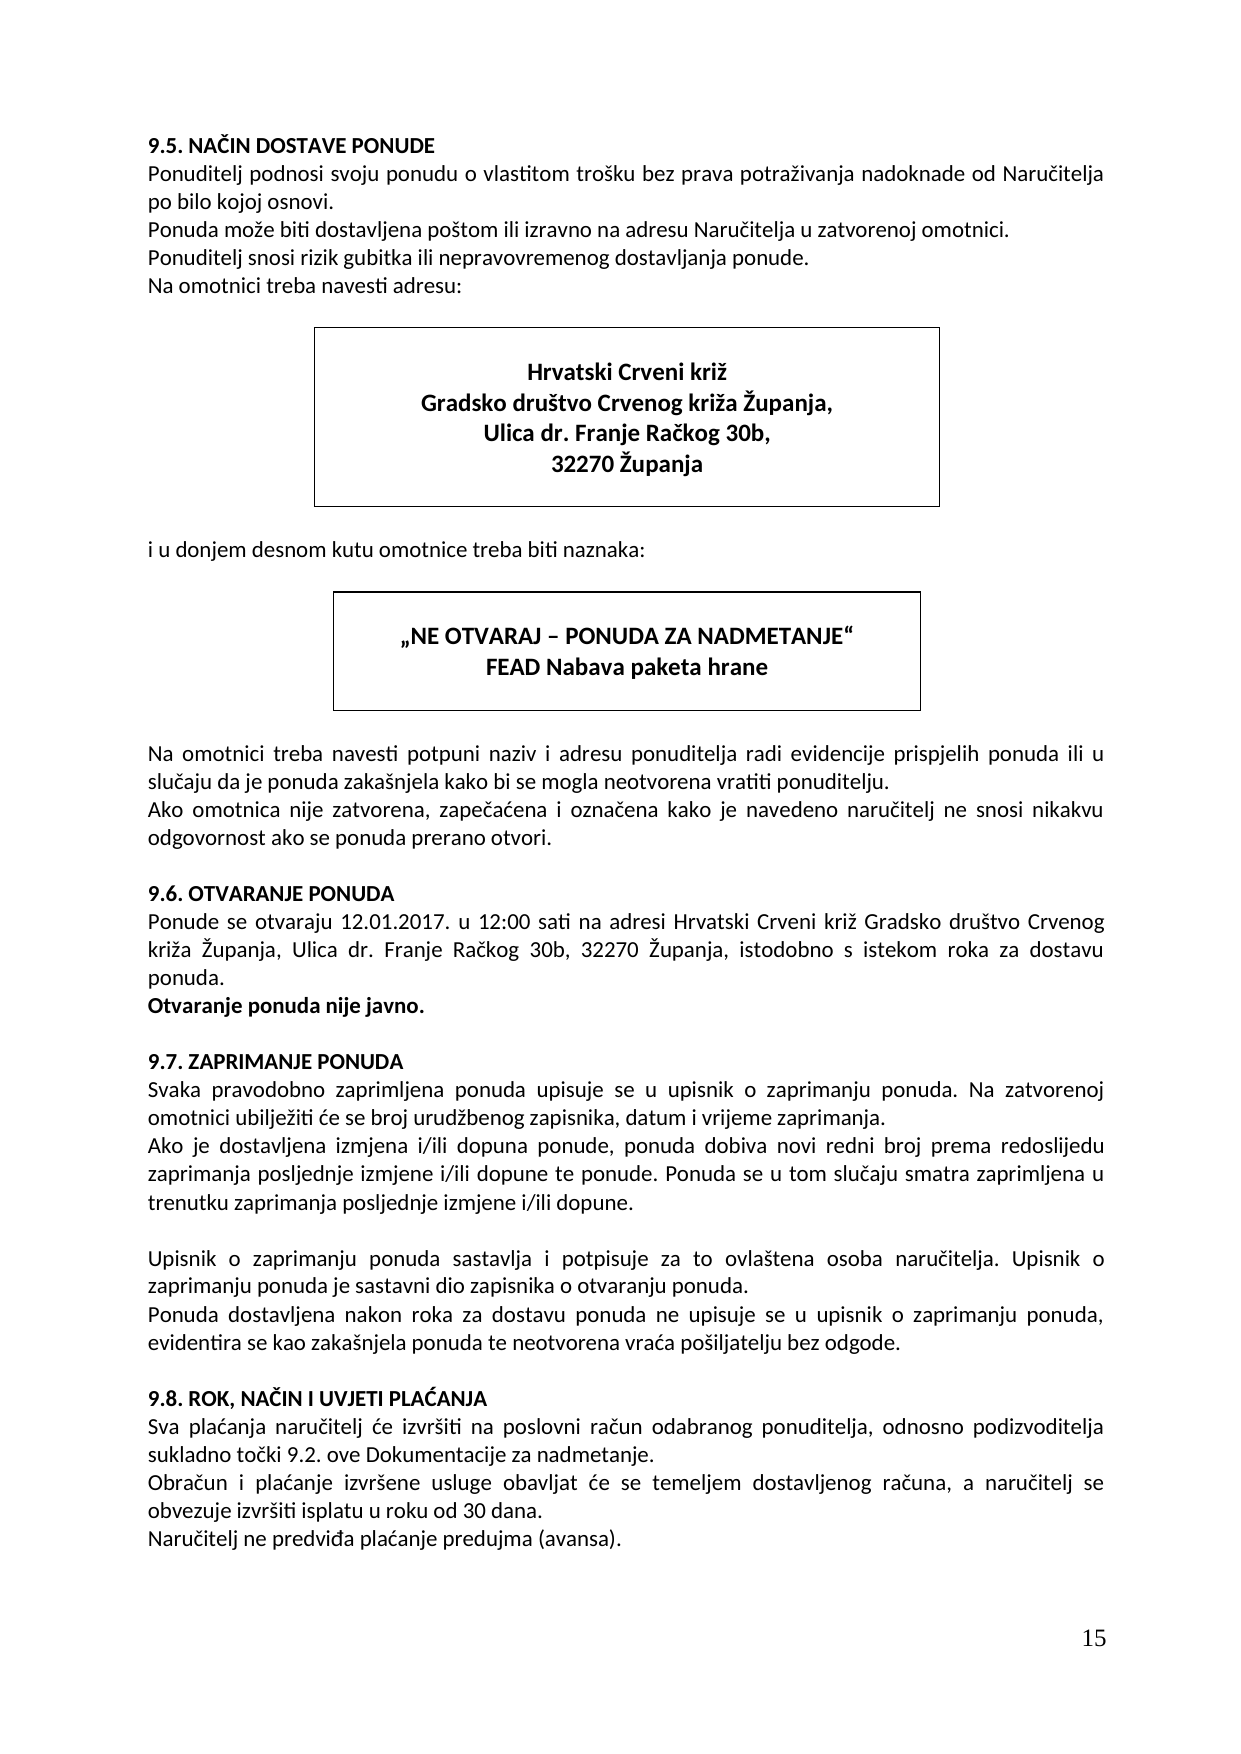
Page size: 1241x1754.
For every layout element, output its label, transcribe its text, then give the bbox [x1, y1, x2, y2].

text Svaka pravodobno zaprimljena ponuda upisuje se u upisnik o zaprimanju ponuda. Na zatvorenoj omotnici ubilježiti će se broj urudžbenog zapisnika, datum i vrijeme zaprimanja. [148, 1076, 1106, 1132]
table_header Hrvatski Crveni križ Gradsko društvo Crvenog križa Županja, Ulica dr. Franje Račkog 30b, 32270 Županja [315, 328, 939, 506]
text Ponuda dostavljena nakon roka za dostavu ponuda ne upisuje se u upisnik o zaprimanju ponuda, evidentira se kao zakašnjela ponuda te neotvorena vraća pošiljatelju bez odgode. [148, 1300, 1106, 1356]
text Sva plaćanja naručitelj će izvršiti na poslovni račun odabranog ponuditelja, odnosno podizvoditelja sukladno točki 9.2. ove Dokumentacije za nadmetanje. [148, 1412, 1106, 1468]
text Ponuditelj snosi rizik gubitka ili nepravovremenog dostavljanja ponude. [148, 243, 1106, 271]
text Otvaranje ponuda nije javno. [148, 991, 1106, 1019]
text Ako omotnica nije zatvorena, zapečaćena i označena kako je navedeno naručitelj ne snosi nikakvu odgovornost ako se ponuda prerano otvori. [148, 795, 1106, 851]
table_header „NE OTVARAJ – PONUDA ZA NADMETANJE“ FEAD Nabava paketa hrane [334, 593, 920, 709]
text Naručitelj ne predviđa plaćanje predujma (avansa). [148, 1524, 1106, 1552]
text 9.5. NAČIN DOSTAVE PONUDE [148, 131, 1106, 159]
text Na omotnici treba navesti adresu: [148, 271, 1106, 299]
text Ponuditelj podnosi svoju ponudu o vlastitom trošku bez prava potraživanja nadoknade od Naručitelja po bilo kojoj osnovi. [148, 159, 1106, 215]
text 9.7. ZAPRIMANJE PONUDA [148, 1047, 1106, 1076]
text 9.8. ROK, NAČIN I UVJETI PLAĆANJA [148, 1384, 1106, 1412]
text i u donjem desnom kutu omotnice treba biti naznaka: [148, 535, 1106, 563]
text Upisnik o zaprimanju ponuda sastavlja i potpisuje za to ovlaštena osoba naručitelja. Upisnik o zaprimanju ponuda je sastavni dio zapisnika o otvaranju ponuda. [148, 1244, 1106, 1300]
text Ako je dostavljena izmjena i/ili dopuna ponude, ponuda dobiva novi redni broj prema redoslijedu zaprimanja posljednje izmjene i/ili dopune te ponude. Ponuda se u tom slučaju smatra zaprimljena u trenutku zaprimanja posljednje izmjene i/ili dopune. [148, 1132, 1106, 1216]
text 9.6. OTVARANJE PONUDA [148, 879, 1106, 907]
text Ponuda može biti dostavljena poštom ili izravno na adresu Naručitelja u zatvorenoj omotnici. [148, 215, 1106, 243]
text Obračun i plaćanje izvršene usluge obavljat će se temeljem dostavljenog računa, a naručitelj se obvezuje izvršiti isplatu u roku od 30 dana. [148, 1468, 1106, 1524]
text Na omotnici treba navesti potpuni naziv i adresu ponuditelja radi evidencije prispjelih ponuda ili u slučaju da je ponuda zakašnjela kako bi se mogla neotvorena vratiti ponuditelju. [148, 739, 1106, 795]
text Ponude se otvaraju 12.01.2017. u 12:00 sati na adresi Hrvatski Crveni križ Gradsko društvo Crvenog križa Županja, Ulica dr. Franje Račkog 30b, 32270 Županja, istodobno s istekom roka za dostavu ponuda. [148, 907, 1106, 991]
